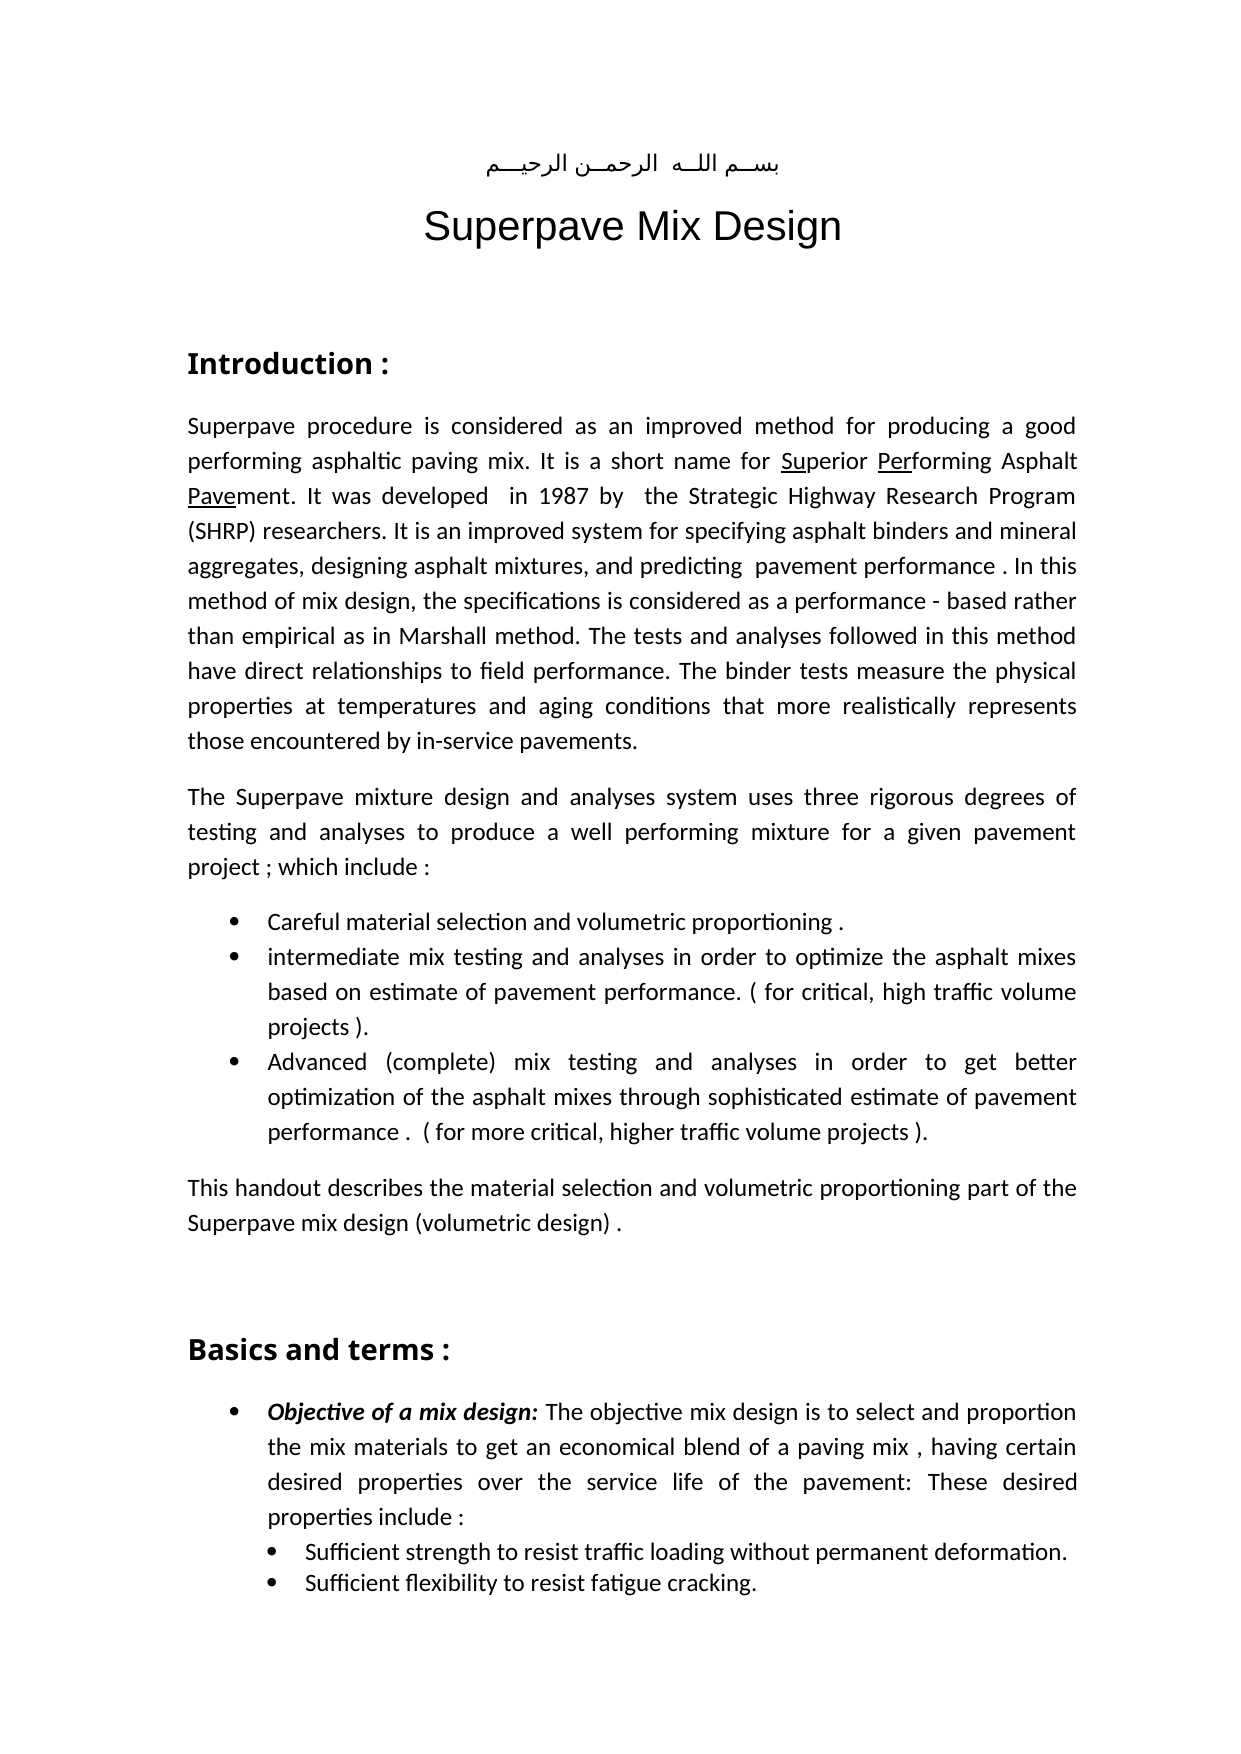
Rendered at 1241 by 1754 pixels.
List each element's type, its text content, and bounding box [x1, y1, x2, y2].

text بســم اللــه الرحمــن الرحيـــم [187, 150, 1078, 176]
text Superpave Mix Design [187, 201, 1078, 249]
text Superpave procedure is considered as an improved method for producing a good performing asphaltic paving mix. It is a short name for Superior Performing Asphalt Pavement. It was developed in 1987 by the Strategic Highway Research Program (SHRP) researchers. It is an improved system for specifying asphalt binders and mineral aggregates, designing asphalt mixtures, and predicting pavement performance . In this method of mix design, the specifications is considered as a performance - based rather than empirical as in Marshall method. The tests and analyses followed in this method have direct relationships to field performance. The binder tests measure the physical properties at temperatures and aging conditions that more realistically represents those encountered by in-service pavements. [187, 410, 1078, 755]
list Objective of a mix design: The objective mix design is to select and proportion the mix materials to get an economical blend of a paving mix , having certain desired properties over the service life of the pavement: These desired properties include : [230, 1396, 1078, 1532]
text Basics and terms : [187, 1330, 1078, 1369]
text The Superpave mixture design and analyses system uses three rigorous degrees of testing and analyses to produce a well performing mixture for a given pavement project ; which include : [187, 781, 1078, 881]
list intermediate mix testing and analyses in order to optimize the asphalt mixes based on estimate of pavement performance. ( for critical, high traffic volume projects ). [230, 942, 1078, 1042]
list Sufficient flexibility to resist fatigue cracking. [267, 1567, 1078, 1597]
text Introduction : [187, 343, 1078, 383]
list Careful material selection and volumetric proportioning . [230, 907, 1078, 937]
list Sufficient strength to resist traffic loading without permanent deformation. [267, 1536, 1078, 1567]
text This handout describes the material selection and volumetric proportioning part of the Superpave mix design (volumetric design) . [187, 1172, 1078, 1238]
list Advanced (complete) mix testing and analyses in order to get better optimization of the asphalt mixes through sophisticated estimate of pavement performance . ( for more critical, higher traffic volume projects ). [230, 1047, 1078, 1147]
